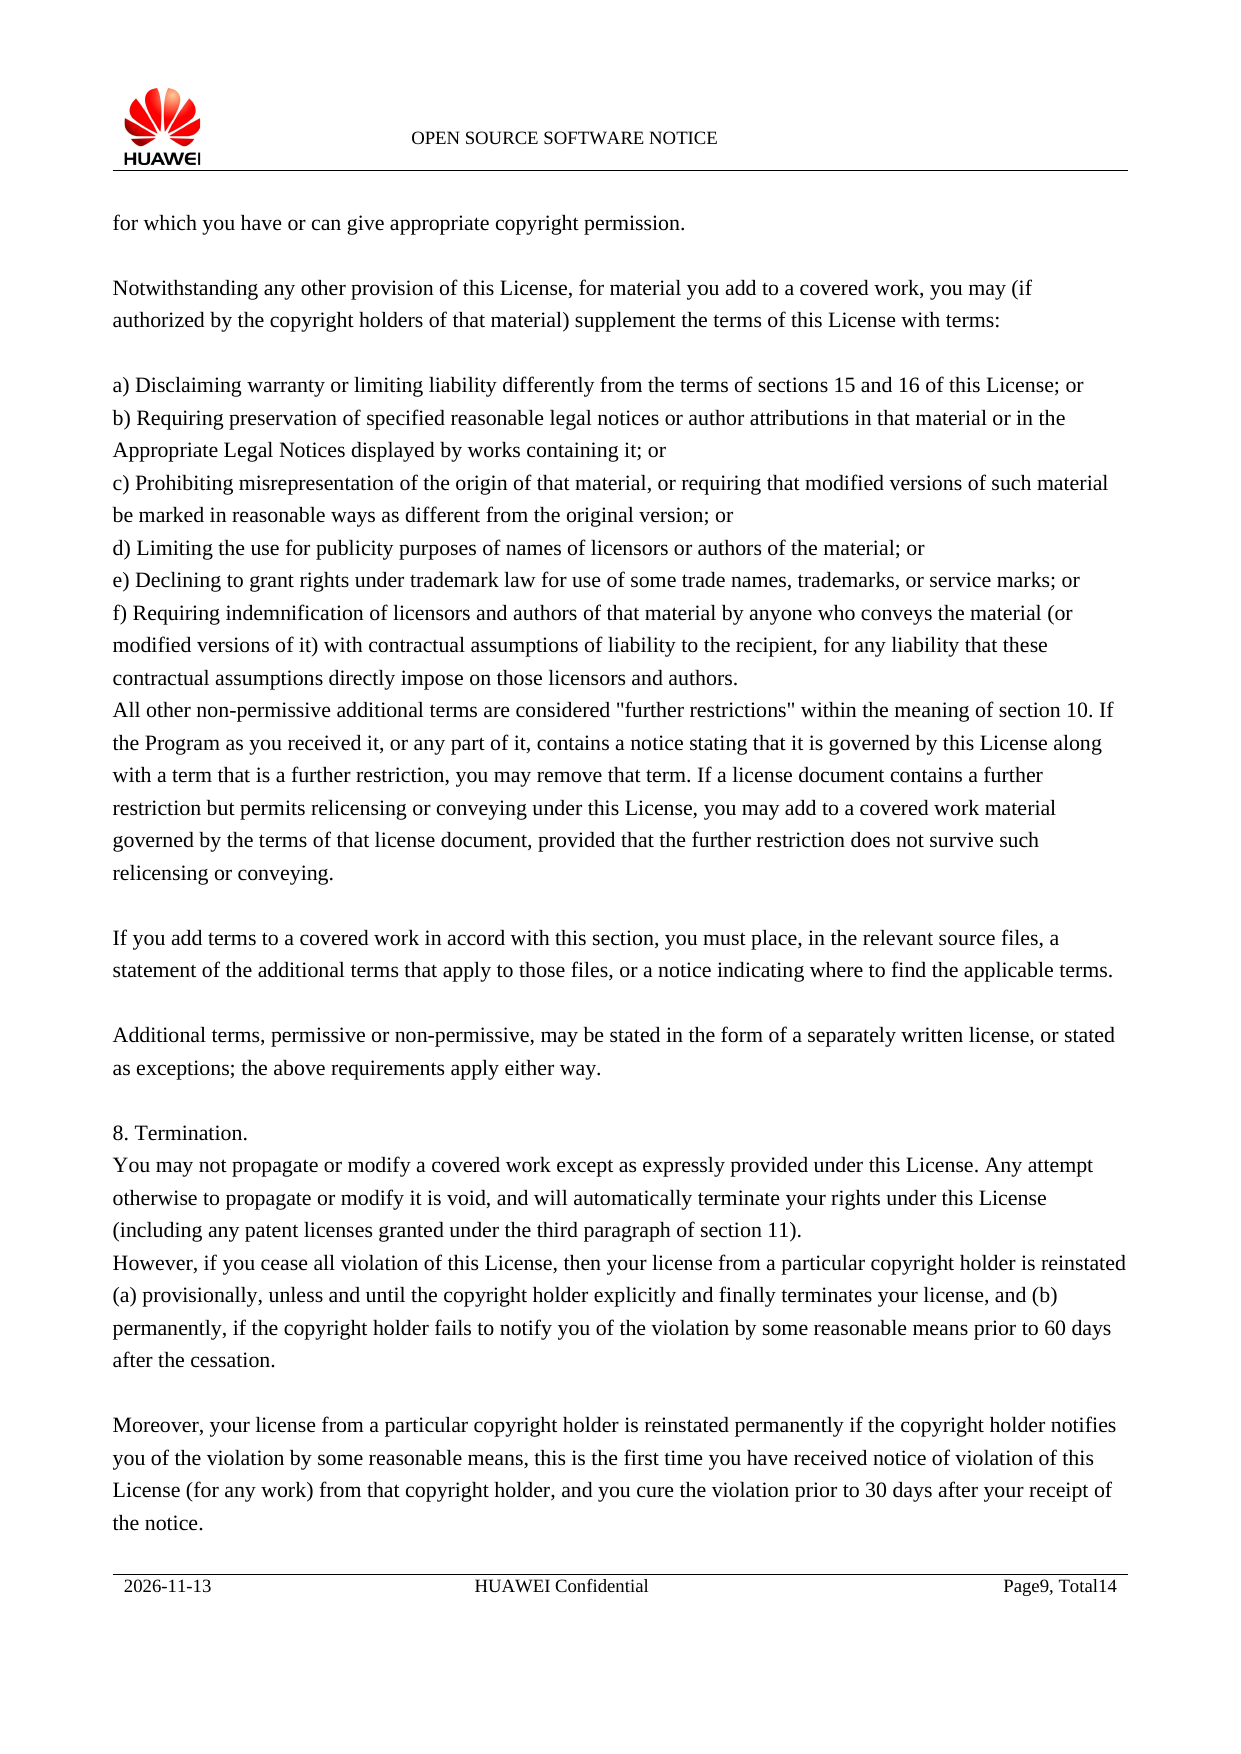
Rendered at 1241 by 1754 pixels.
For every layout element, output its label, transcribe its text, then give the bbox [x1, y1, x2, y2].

picture [124, 88, 201, 165]
